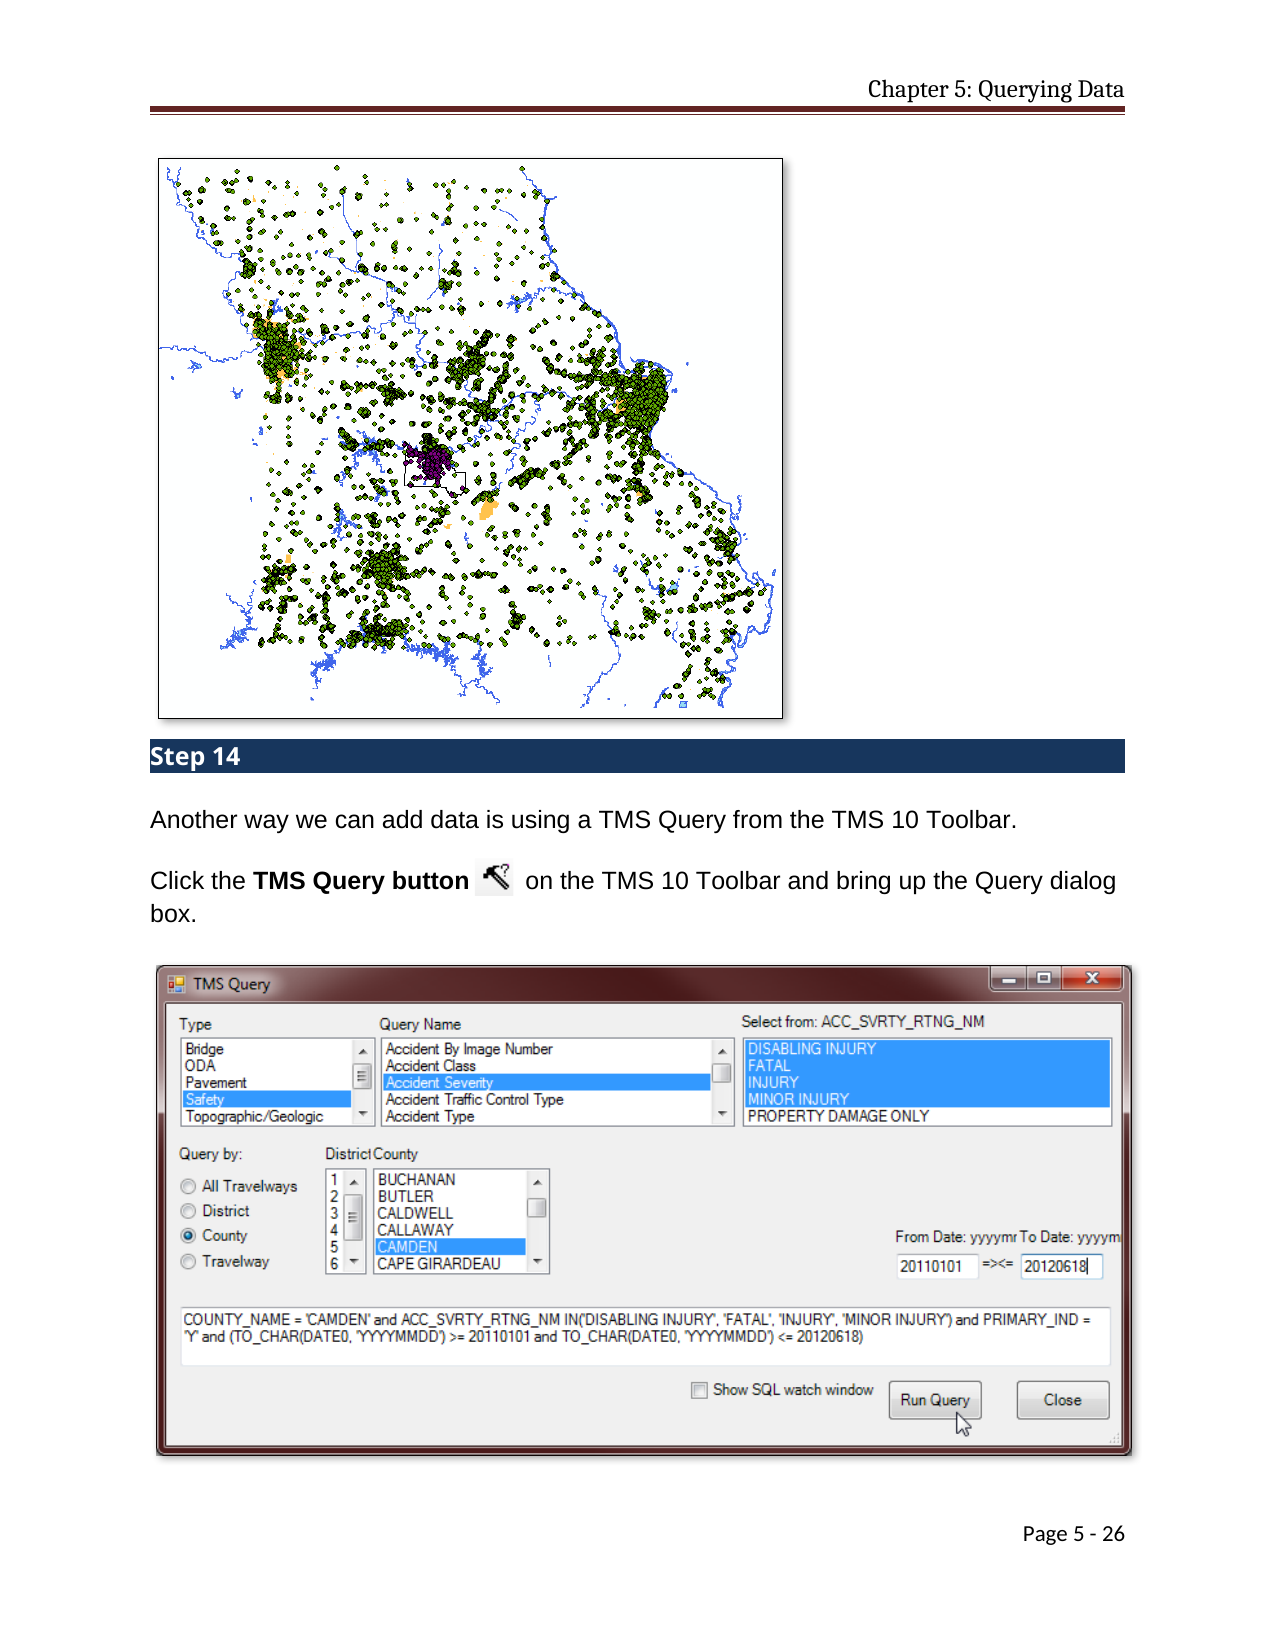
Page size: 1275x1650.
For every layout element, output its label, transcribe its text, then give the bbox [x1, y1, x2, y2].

picture [156, 965, 1132, 1456]
picture [474, 858, 514, 896]
text Another way we can add data is using a TMS Query from the TMS 10 Toolbar. [150, 805, 1125, 834]
text Click the TMS Query button on the TMS 10 Toolbar and bring up the Query dialog box. [150, 866, 1125, 928]
text Step 14 [150, 739, 1125, 773]
picture [159, 159, 782, 718]
